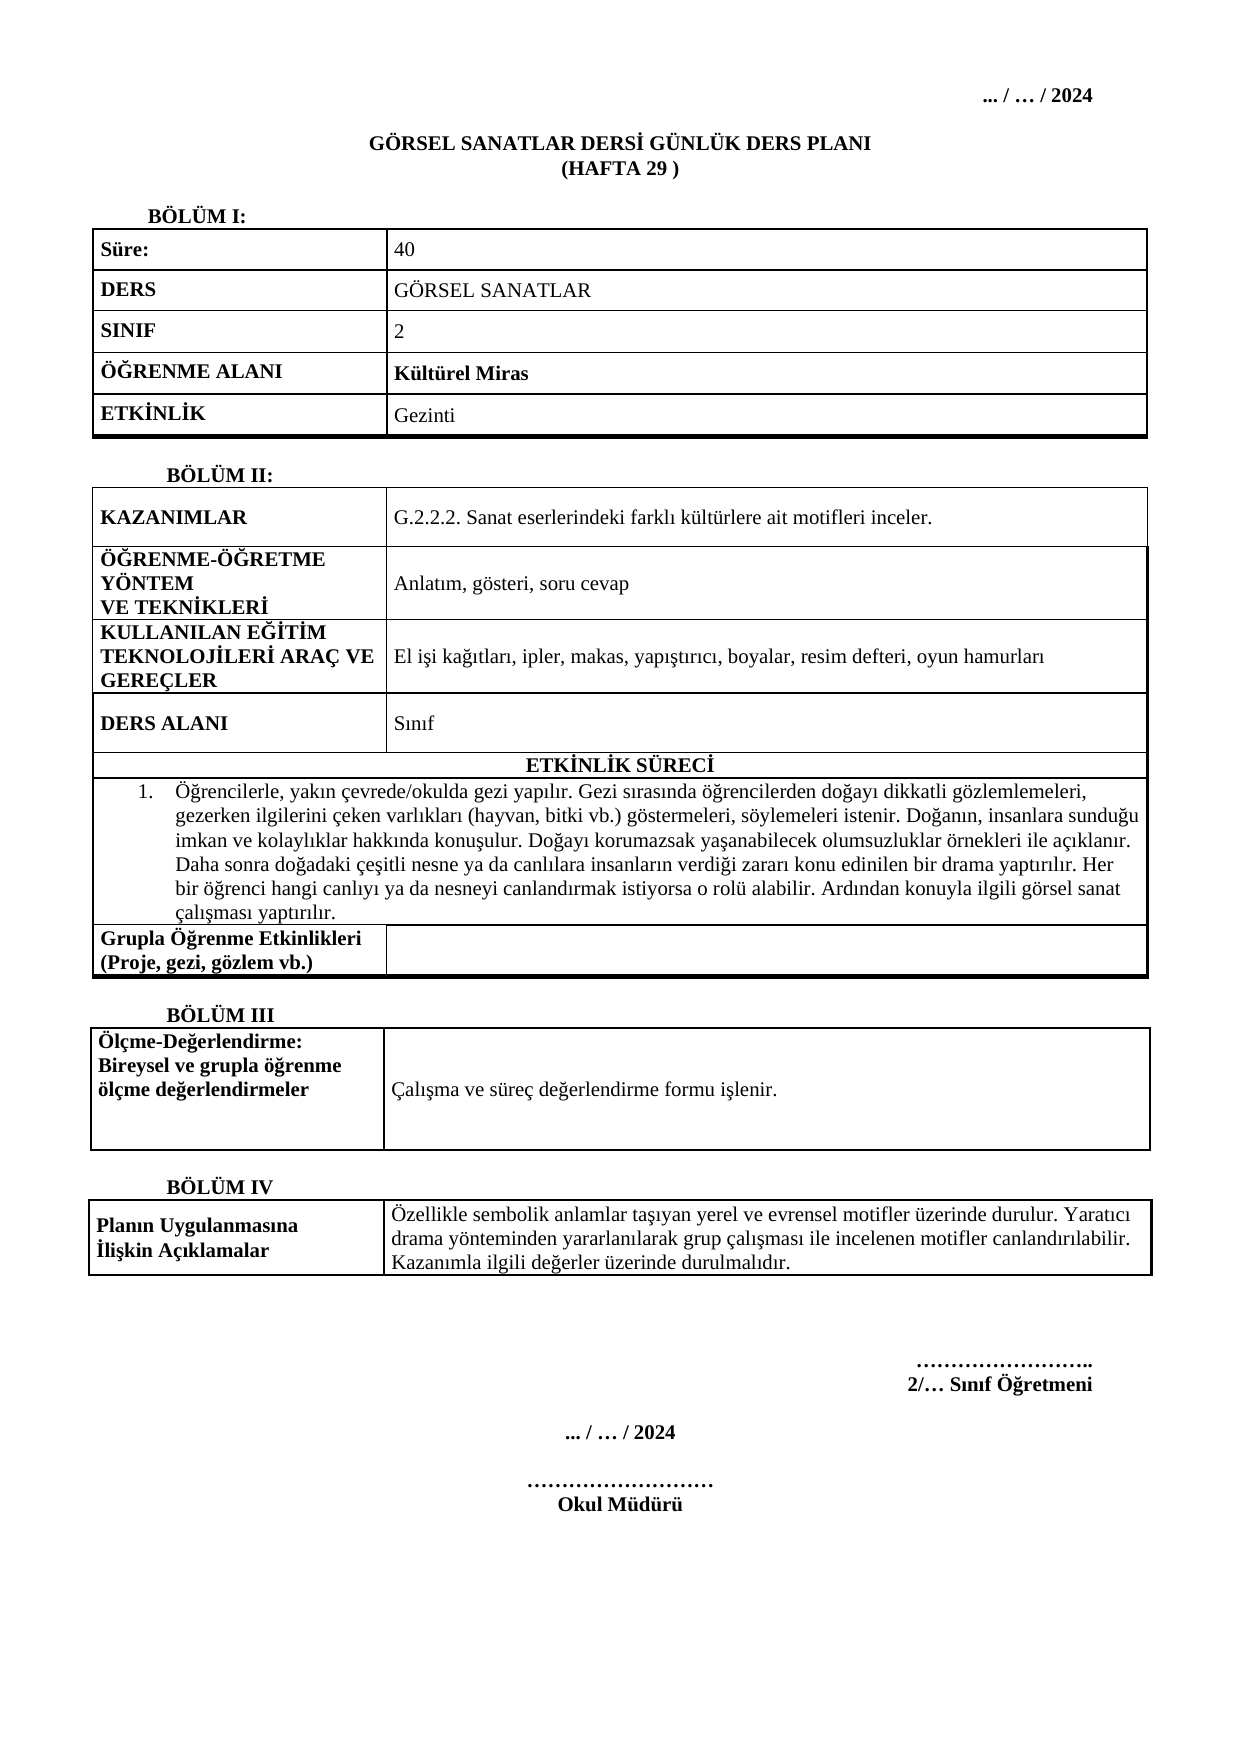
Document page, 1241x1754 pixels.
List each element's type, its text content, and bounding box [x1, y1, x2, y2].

subtitle BÖLÜM IV [148, 1175, 1093, 1199]
text ... / … / 2024 [148, 1420, 1093, 1444]
table_cell Grupla Öğrenme Etkinlikleri (Proje, gezi, gözlem vb.) [94, 925, 386, 974]
table_cell GÖRSEL SANATLAR [388, 271, 1146, 310]
table_header G.2.2.2. Sanat eserlerindeki farklı kültürlere ait motifleri inceler. [387, 488, 1147, 546]
text GÖRSEL SANATLAR DERSİ GÜNLÜK DERS PLANI [148, 131, 1093, 155]
table_cell 2 [388, 311, 1146, 352]
table_cell KULLANILAN EĞİTİM TEKNOLOJİLERİ ARAÇ VE GEREÇLER [93, 620, 386, 692]
table_cell ÖĞRENME-ÖĞRETME YÖNTEM VE TEKNİKLERİ [93, 547, 386, 619]
text …………………….. [148, 1348, 1093, 1372]
table_cell SINIF [94, 311, 386, 352]
text BÖLÜM II: [148, 463, 1093, 487]
table_cell Sınıf [387, 694, 1146, 752]
table_header Süre: [94, 230, 386, 269]
table_cell ETKİNLİK [94, 395, 386, 434]
text BÖLÜM I: [148, 203, 1093, 228]
table_cell Gezinti [388, 395, 1146, 434]
table_cell DERS [94, 271, 386, 310]
table_cell Kültürel Miras [388, 353, 1146, 393]
table_header 40 [388, 230, 1146, 269]
text 2/… Sınıf Öğretmeni [148, 1372, 1093, 1396]
subtitle BÖLÜM III [148, 1003, 1093, 1027]
table_header Planın Uygulanmasına İlişkin Açıklamalar [90, 1201, 383, 1274]
table_cell ETKİNLİK SÜRECİ [94, 753, 1146, 777]
table_cell DERS ALANI [94, 694, 386, 752]
table_cell Anlatım, gösteri, soru cevap [387, 547, 1146, 619]
text ……………………… [148, 1468, 1093, 1492]
text Okul Müdürü [148, 1492, 1093, 1516]
table_header Ölçme-Değerlendirme: Bireysel ve grupla öğrenme ölçme değerlendirmeler [92, 1029, 383, 1149]
table_cell El işi kağıtları, ipler, makas, yapıştırıcı, boyalar, resim defteri, oyun hamurları [387, 620, 1146, 692]
table_cell Öğrencilerle, yakın çevrede/okulda gezi yapılır. Gezi sırasında öğrencilerden doğayı dikkatli gözlemlemeleri, gezerken ilgilerini çeken varlıkları (hayvan, bitki vb.) göstermeleri, söylemeleri istenir. Doğanın, insanlara sunduğu imkan ve kolaylıklar hakkında konuşulur. Doğayı korumazsak yaşanabilecek olumsuzluklar örnekleri ile açıklanır. Daha sonra doğadaki çeşitli nesne ya da canlılara insanların verdiği zararı konu edinilen bir drama yaptırılır. Her bir öğrenci hangi canlıyı ya da nesneyi canlandırmak istiyorsa o rolü alabilir. Ardından konuyla ilgili görsel sanat çalışması yaptırılır. [94, 779, 1146, 924]
table_cell [387, 926, 1146, 974]
table_header KAZANIMLAR [93, 488, 386, 546]
text (HAFTA 29 ) [148, 155, 1093, 179]
table_header Çalışma ve süreç değerlendirme formu işlenir. [385, 1029, 1149, 1149]
text ... / … / 2024 [148, 83, 1093, 107]
table_cell ÖĞRENME ALANI [94, 353, 386, 393]
table_header Özellikle sembolik anlamlar taşıyan yerel ve evrensel motifler üzerinde durulur. Yaratıcı drama yönteminden yararlanılarak grup çalışması ile incelenen motifler canlandırılabilir. Kazanımla ilgili değerler üzerinde durulmalıdır. [385, 1201, 1150, 1274]
